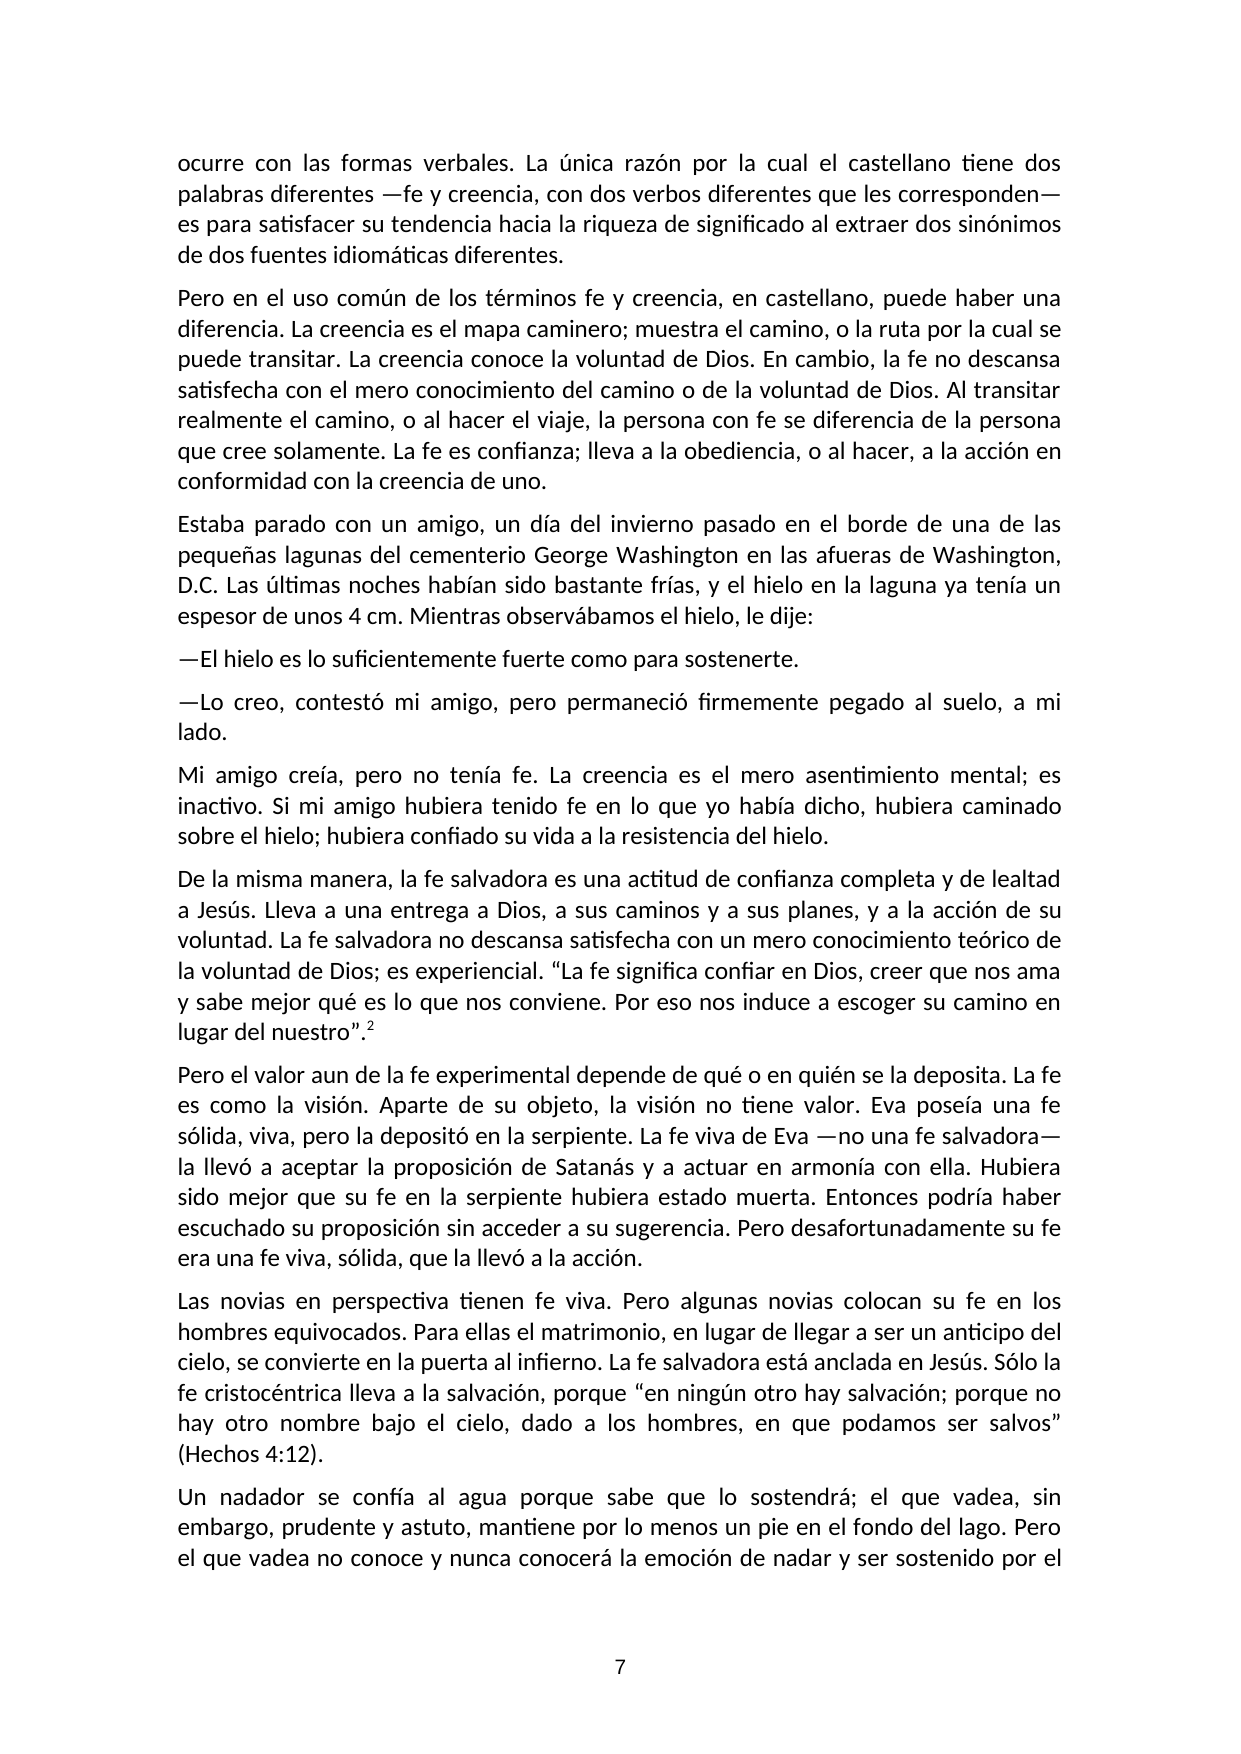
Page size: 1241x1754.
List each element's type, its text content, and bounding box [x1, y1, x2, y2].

text De la misma manera, la fe salvadora es una actitud de confianza completa y de lealtad a Jesús. Lleva a una entrega a Dios, a sus caminos y a sus planes, y a la acción de su voluntad. La fe salvadora no descansa satisfecha con un mero conocimiento teórico de la voluntad de Dios; es experiencial. “La fe significa confiar en Dios, creer que nos ama y sabe mejor qué es lo que nos conviene. Por eso nos induce a escoger su camino en lugar del nuestro”.2 [177, 863, 1063, 1047]
text Las novias en perspectiva tienen fe viva. Pero algunas novias colocan su fe en los hombres equivocados. Para ellas el matrimonio, en lugar de llegar a ser un anticipo del cielo, se convierte en la puerta al infierno. La fe salvadora está anclada en Jesús. Sólo la fe cristocéntrica lleva a la salvación, porque “en ningún otro hay salvación; porque no hay otro nombre bajo el cielo, dado a los hombres, en que podamos ser salvos” (Hechos 4:12). [177, 1285, 1063, 1468]
text Mi amigo creía, pero no tenía fe. La creencia es el mero asentimiento mental; es inactivo. Si mi amigo hubiera tenido fe en lo que yo había dicho, hubiera caminado sobre el hielo; hubiera confiado su vida a la resistencia del hielo. [177, 759, 1063, 851]
text Pero el valor aun de la fe experimental depende de qué o en quién se la deposita. La fe es como la visión. Aparte de su objeto, la visión no tiene valor. Eva poseía una fe sólida, viva, pero la depositó en la serpiente. La fe viva de Eva —no una fe salvadora— la llevó a aceptar la proposición de Satanás y a actuar en armonía con ella. Hubiera sido mejor que su fe en la serpiente hubiera estado muerta. Entonces podría haber escuchado su proposición sin acceder a su sugerencia. Pero desafortunadamente su fe era una fe viva, sólida, que la llevó a la acción. [177, 1059, 1063, 1273]
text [177, 1481, 1063, 1572]
text —Lo creo, contestó mi amigo, pero permaneció firmemente pegado al suelo, a mi lado. [177, 686, 1063, 747]
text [177, 148, 1063, 270]
text —El hielo es lo suficientemente fuerte como para sostenerte. [177, 643, 1063, 673]
text Estaba parado con un amigo, un día del invierno pasado en el borde de una de las pequeñas lagunas del cementerio George Washington en las afueras de Washington, D.C. Las últimas noches habían sido bastante frías, y el hielo en la laguna ya tenía un espesor de unos 4 cm. Mientras observábamos el hielo, le dije: [177, 508, 1063, 630]
text Pero en el uso común de los términos fe y creencia, en castellano, puede haber una diferencia. La creencia es el mapa caminero; muestra el camino, o la ruta por la cual se puede transitar. La creencia conoce la voluntad de Dios. En cambio, la fe no descansa satisfecha con el mero conocimiento del camino o de la voluntad de Dios. Al transitar realmente el camino, o al hacer el viaje, la persona con fe se diferencia de la persona que cree solamente. La fe es confianza; lleva a la obediencia, o al hacer, a la acción en conformidad con la creencia de uno. [177, 282, 1063, 496]
